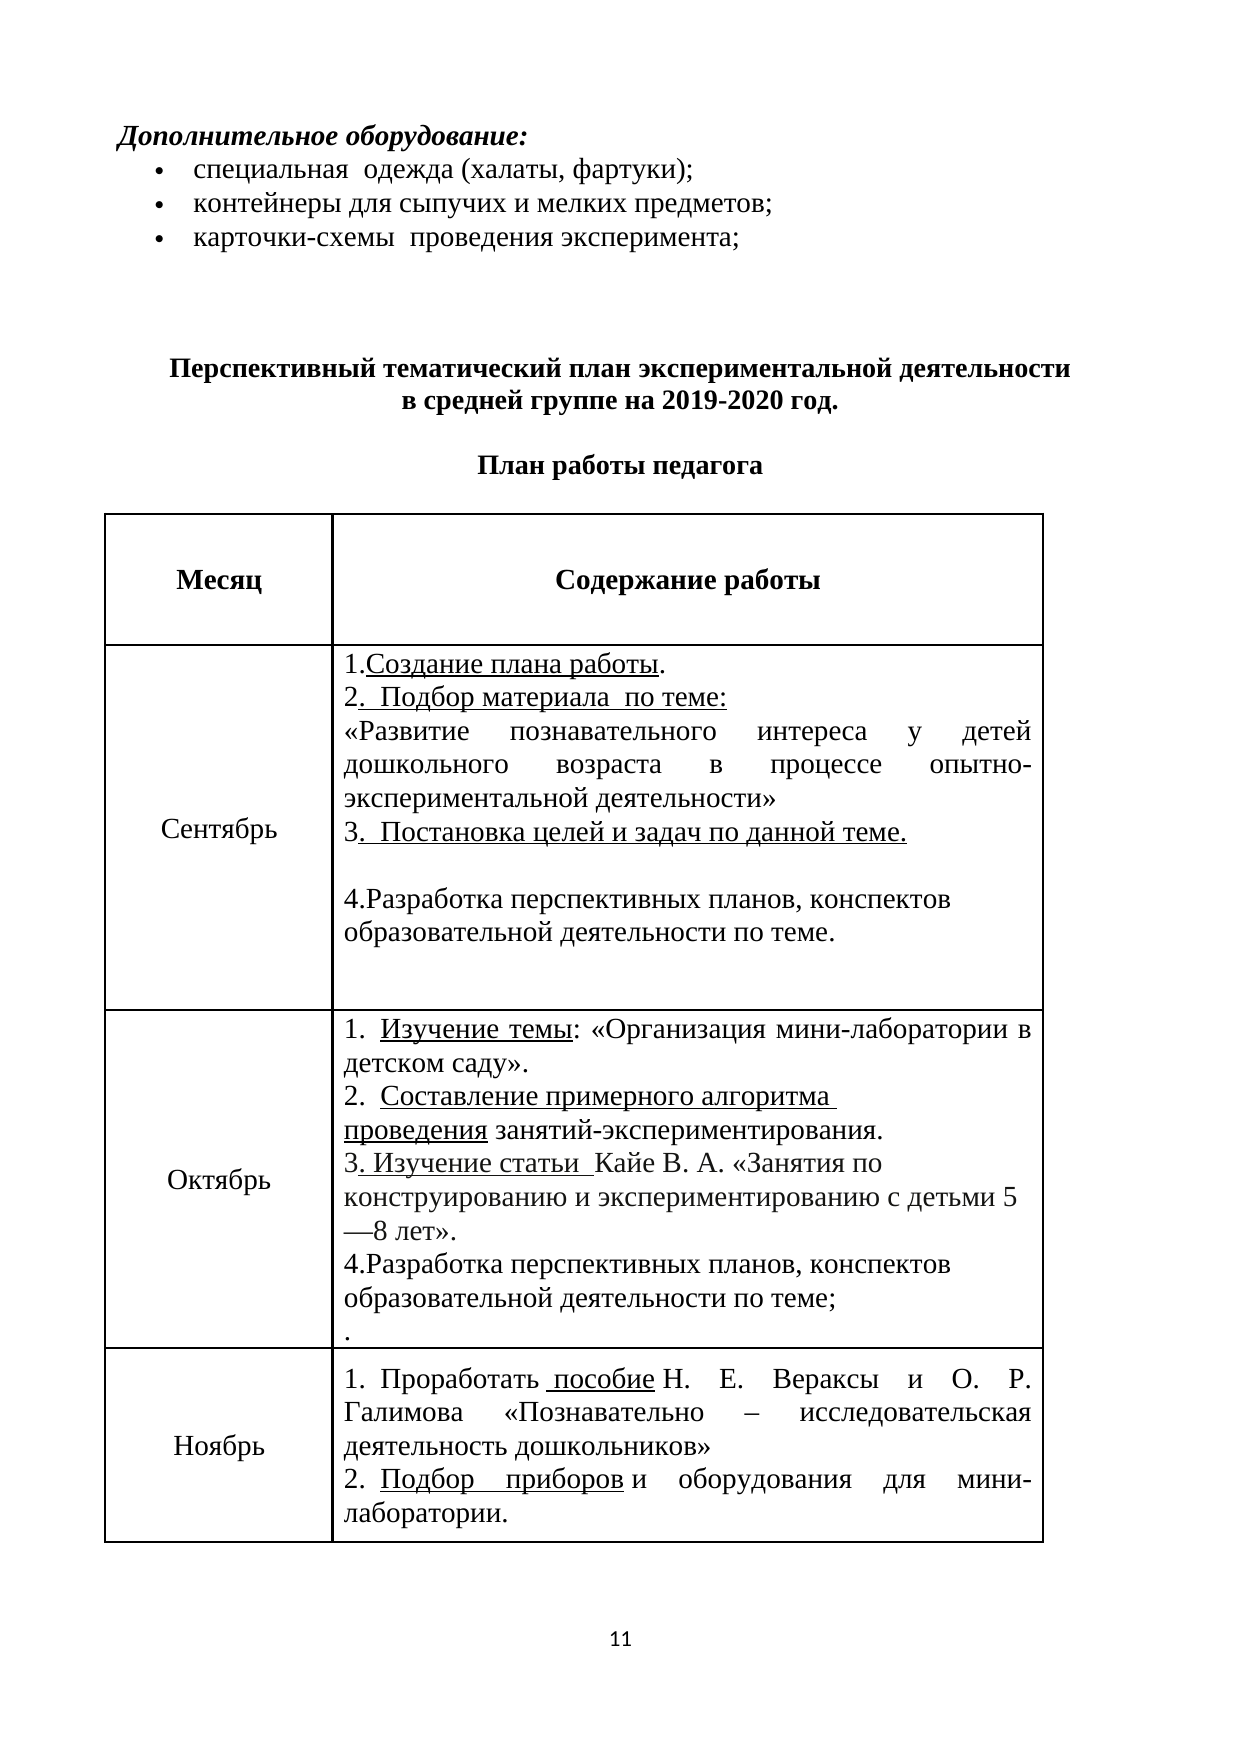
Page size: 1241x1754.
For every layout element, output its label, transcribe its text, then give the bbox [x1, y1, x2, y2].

list специальная одежда (халаты, фартуки); [156, 152, 1122, 185]
table_header Месяц [106, 515, 331, 644]
list карточки-схемы проведения эксперимента; [156, 219, 1122, 252]
table_cell Октябрь [106, 1011, 331, 1347]
text Перспективный тематический план экспериментальной деятельности [118, 351, 1122, 383]
table_cell 1. Изучение темы: «Организация мини-лаборатории в детском саду». 2. Составление примерного алгоритма проведения занятий-экспериментирования. 3. Изучение статьи Кайе В. А. «Занятия по конструированию и экспериментированию с детьми 5—8 лет». 4.Разработка перспективных планов, конспектов образовательной деятельности по теме; . [334, 1011, 1042, 1347]
list контейнеры для сыпучих и мелких предметов; [156, 185, 1122, 219]
table_header Содержание работы [334, 515, 1042, 644]
text в средней группе на 2019-2020 год. [118, 383, 1122, 415]
table_cell Ноябрь [106, 1349, 331, 1541]
text План работы педагога [118, 448, 1122, 480]
text Дополнительное оборудование: [118, 118, 1122, 152]
table_cell 1. Проработать пособие Н. Е. Вераксы и О. Р. Галимова «Познавательно – исследовательская деятельность дошкольников» 2. Подбор приборов и оборудования для мини-лаборатории. [334, 1349, 1042, 1541]
table_cell Сентябрь [106, 646, 331, 1009]
table_cell 1.Создание плана работы. 2. Подбор материала по теме: «Развитие познавательного интереса у детей дошкольного возраста в процессе опытно-экспериментальной деятельности» 3. Постановка целей и задач по данной теме. 4.Разработка перспективных планов, конспектов образовательной деятельности по теме. [334, 646, 1042, 1009]
